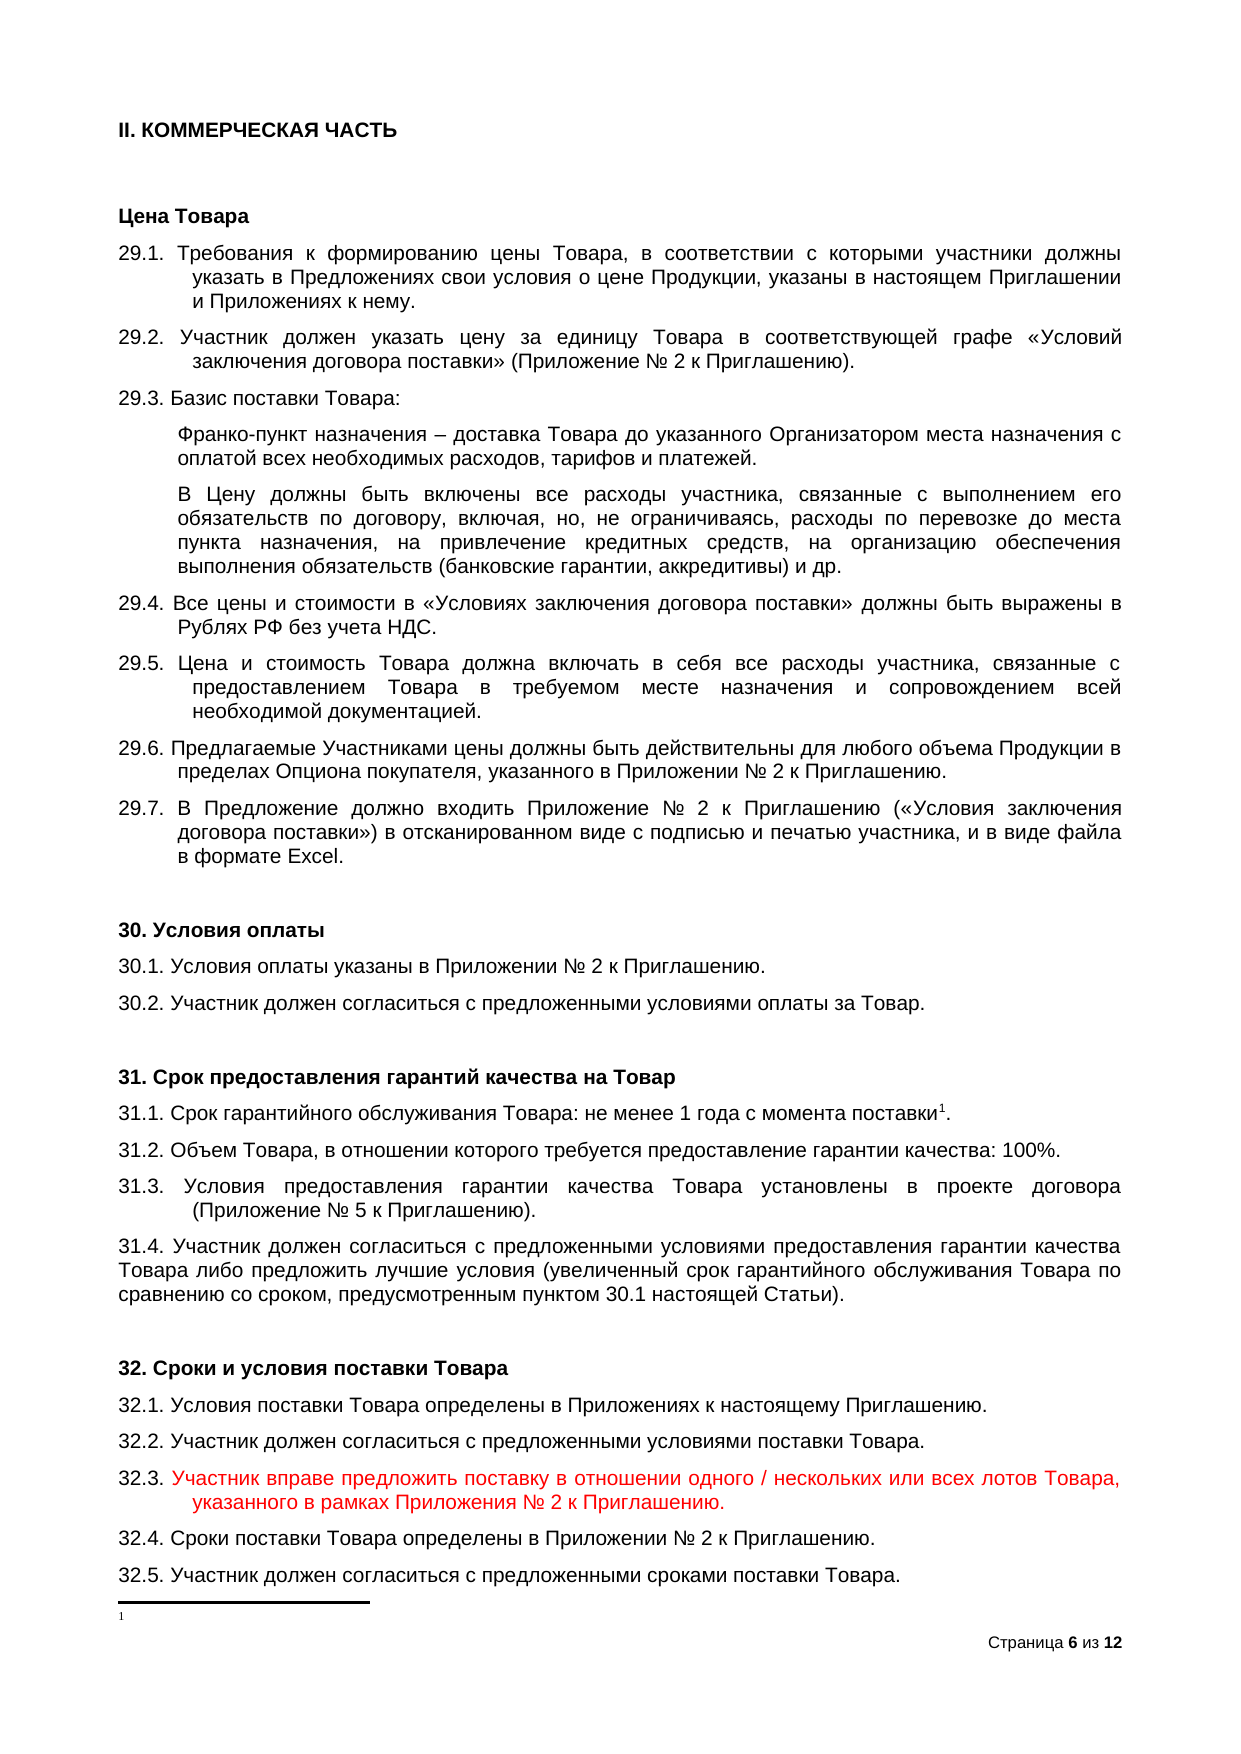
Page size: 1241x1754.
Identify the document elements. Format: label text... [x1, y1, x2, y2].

text В Цену должны быть включены все расходы участника, связанные с выполнением его обязательств по договору, включая, но, не ограничиваясь, расходы по перевозке до места пункта назначения, на привлечение кредитных средств, на организацию обеспечения выполнения обязательств (банковские гарантии, аккредитивы) и др. [177, 482, 1122, 578]
subtitle 32. Сроки и условия поставки Товара [118, 1356, 1122, 1380]
subtitle 31. Срок предоставления гарантий качества на Товар [118, 1064, 1122, 1088]
text 32.3. Участник вправе предложить поставку в отношении одного / нескольких или всех лотов Товара, указанного в рамках Приложения № 2 к Приглашению. [118, 1466, 1122, 1513]
text 32.1. Условия поставки Товара определены в Приложениях к настоящему Приглашению. [118, 1393, 1122, 1417]
text 32.2. Участник должен согласиться с предложенными условиями поставки Товара. [118, 1429, 1122, 1453]
text II. КОММЕРЧЕСКАЯ ЧАСТЬ [118, 118, 1122, 142]
text 29.3. Базис поставки Товара: [118, 385, 1122, 409]
subtitle Цена Товара [118, 204, 1122, 228]
text 31.1. Срок гарантийного обслуживания Товара: не менее 1 года с момента поставки. [118, 1101, 1122, 1125]
text 32.5. Участник должен согласиться с предложенными сроками поставки Товара. [118, 1562, 1122, 1586]
text 31.4. Участник должен согласиться с предложенными условиями предоставления гарантии качества Товара либо предложить лучшие условия (увеличенный срок гарантийного обслуживания Товара по сравнению со сроком, предусмотренным пунктом 30.1 настоящей Статьи). [118, 1234, 1122, 1306]
text 29.6. Предлагаемые Участниками цены должны быть действительны для любого объема Продукции в пределах Опциона покупателя, указанного в Приложении № 2 к Приглашению. [118, 735, 1122, 783]
text 29.5. Цена и стоимость Товара должна включать в себя все расходы участника, связанные с предоставлением Товара в требуемом месте назначения и сопровождением всей необходимой документацией. [118, 651, 1122, 723]
text 29.2. Участник должен указать цену за единицу Товара в соответствующей графе «Условий заключения договора поставки» (Приложение № 2 к Приглашению). [118, 325, 1122, 373]
subtitle 30. Условия оплаты [118, 918, 1122, 942]
text 29.7. В Предложение должно входить Приложение № 2 к Приглашению («Условия заключения договора поставки») в отсканированном виде с подписью и печатью участника, и в виде файла в формате Excel. [118, 796, 1122, 868]
text 32.4. Сроки поставки Товара определены в Приложении № 2 к Приглашению. [118, 1526, 1122, 1550]
text 29.4. Все цены и стоимости в «Условиях заключения договора поставки» должны быть выражены в Рублях РФ без учета НДС. [118, 591, 1122, 638]
text 29.1. Требования к формированию цены Товара, в соответствии с которыми участники должны указать в Предложениях свои условия о цене Продукции, указаны в настоящем Приглашении и Приложениях к нему. [118, 241, 1122, 312]
text 31.3. Условия предоставления гарантии качества Товара установлены в проекте договора (Приложение № 5 к Приглашению). [118, 1174, 1122, 1222]
text Франко-пункт назначения – доставка Товара до указанного Организатором места назначения с оплатой всех необходимых расходов, тарифов и платежей. [177, 422, 1122, 470]
text 30.2. Участник должен согласиться с предложенными условиями оплаты за Товар. [118, 991, 1122, 1014]
text 30.1. Условия оплаты указаны в Приложении № 2 к Приглашению. [118, 954, 1122, 978]
text 31.2. Объем Товара, в отношении которого требуется предоставление гарантии качества: 100%. [118, 1137, 1122, 1161]
